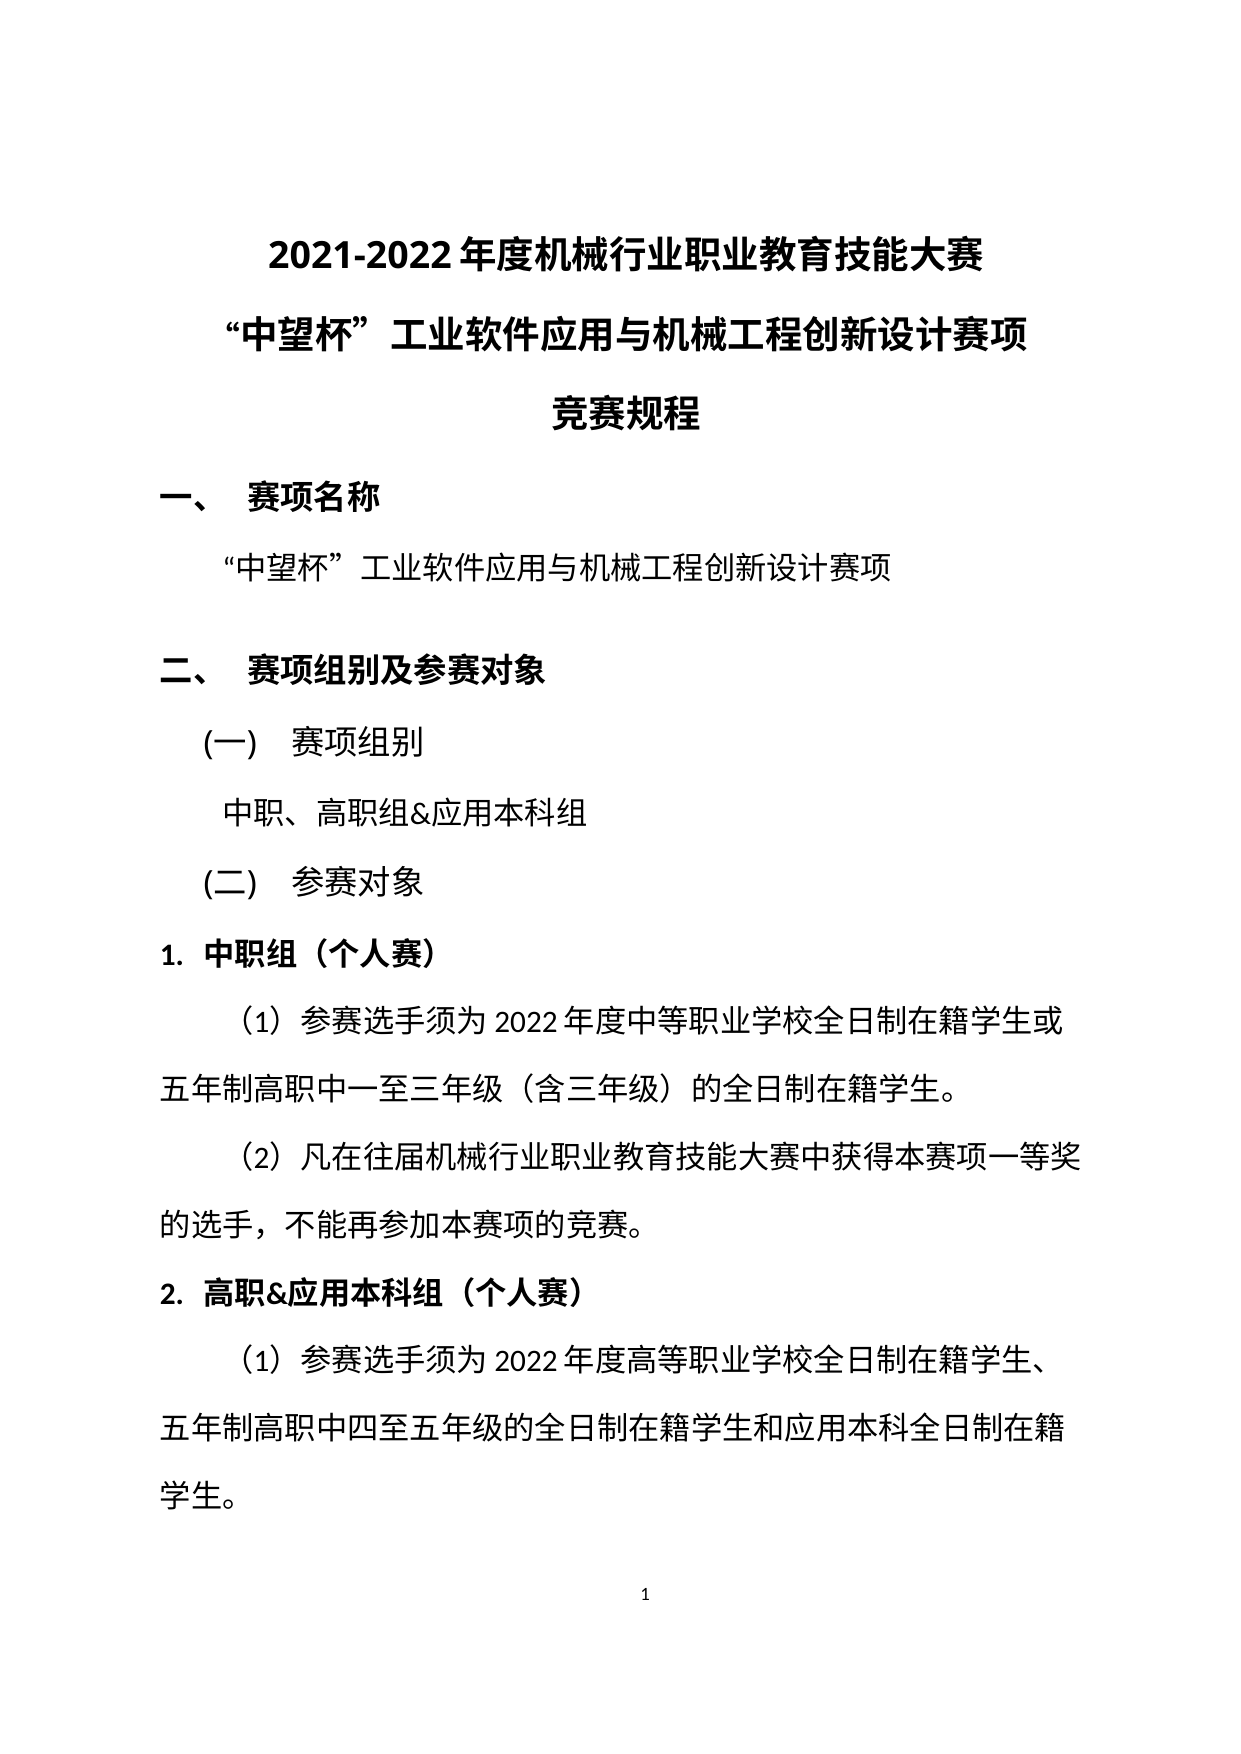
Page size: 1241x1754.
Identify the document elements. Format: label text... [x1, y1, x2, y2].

subtitle 赛项组别及参赛对象 [159, 643, 1093, 692]
text 中职、高职组&应用本科组 [159, 788, 1093, 833]
title “中望杯”工业软件应用与机械工程创新设计赛项 [159, 305, 1093, 359]
subtitle 中职组（个人赛） [159, 929, 1093, 974]
subtitle 参赛对象 [203, 856, 1093, 904]
subtitle 高职&应用本科组（个人赛） [159, 1268, 1093, 1313]
title 2021-2022年度机械行业职业教育技能大赛 [159, 225, 1093, 280]
text “中望杯”工业软件应用与机械工程创新设计赛项 [159, 543, 1093, 588]
subtitle 赛项组别 [203, 716, 1093, 764]
title 竞赛规程 [159, 384, 1093, 438]
text （1）参赛选手须为2022年度中等职业学校全日制在籍学生或五年制高职中一至三年级（含三年级）的全日制在籍学生。 [159, 997, 1093, 1109]
text （1）参赛选手须为2022年度高等职业学校全日制在籍学生、五年制高职中四至五年级的全日制在籍学生和应用本科全日制在籍学生。 [159, 1336, 1093, 1516]
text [159, 1132, 1093, 1245]
subtitle 赛项名称 [159, 471, 1093, 519]
